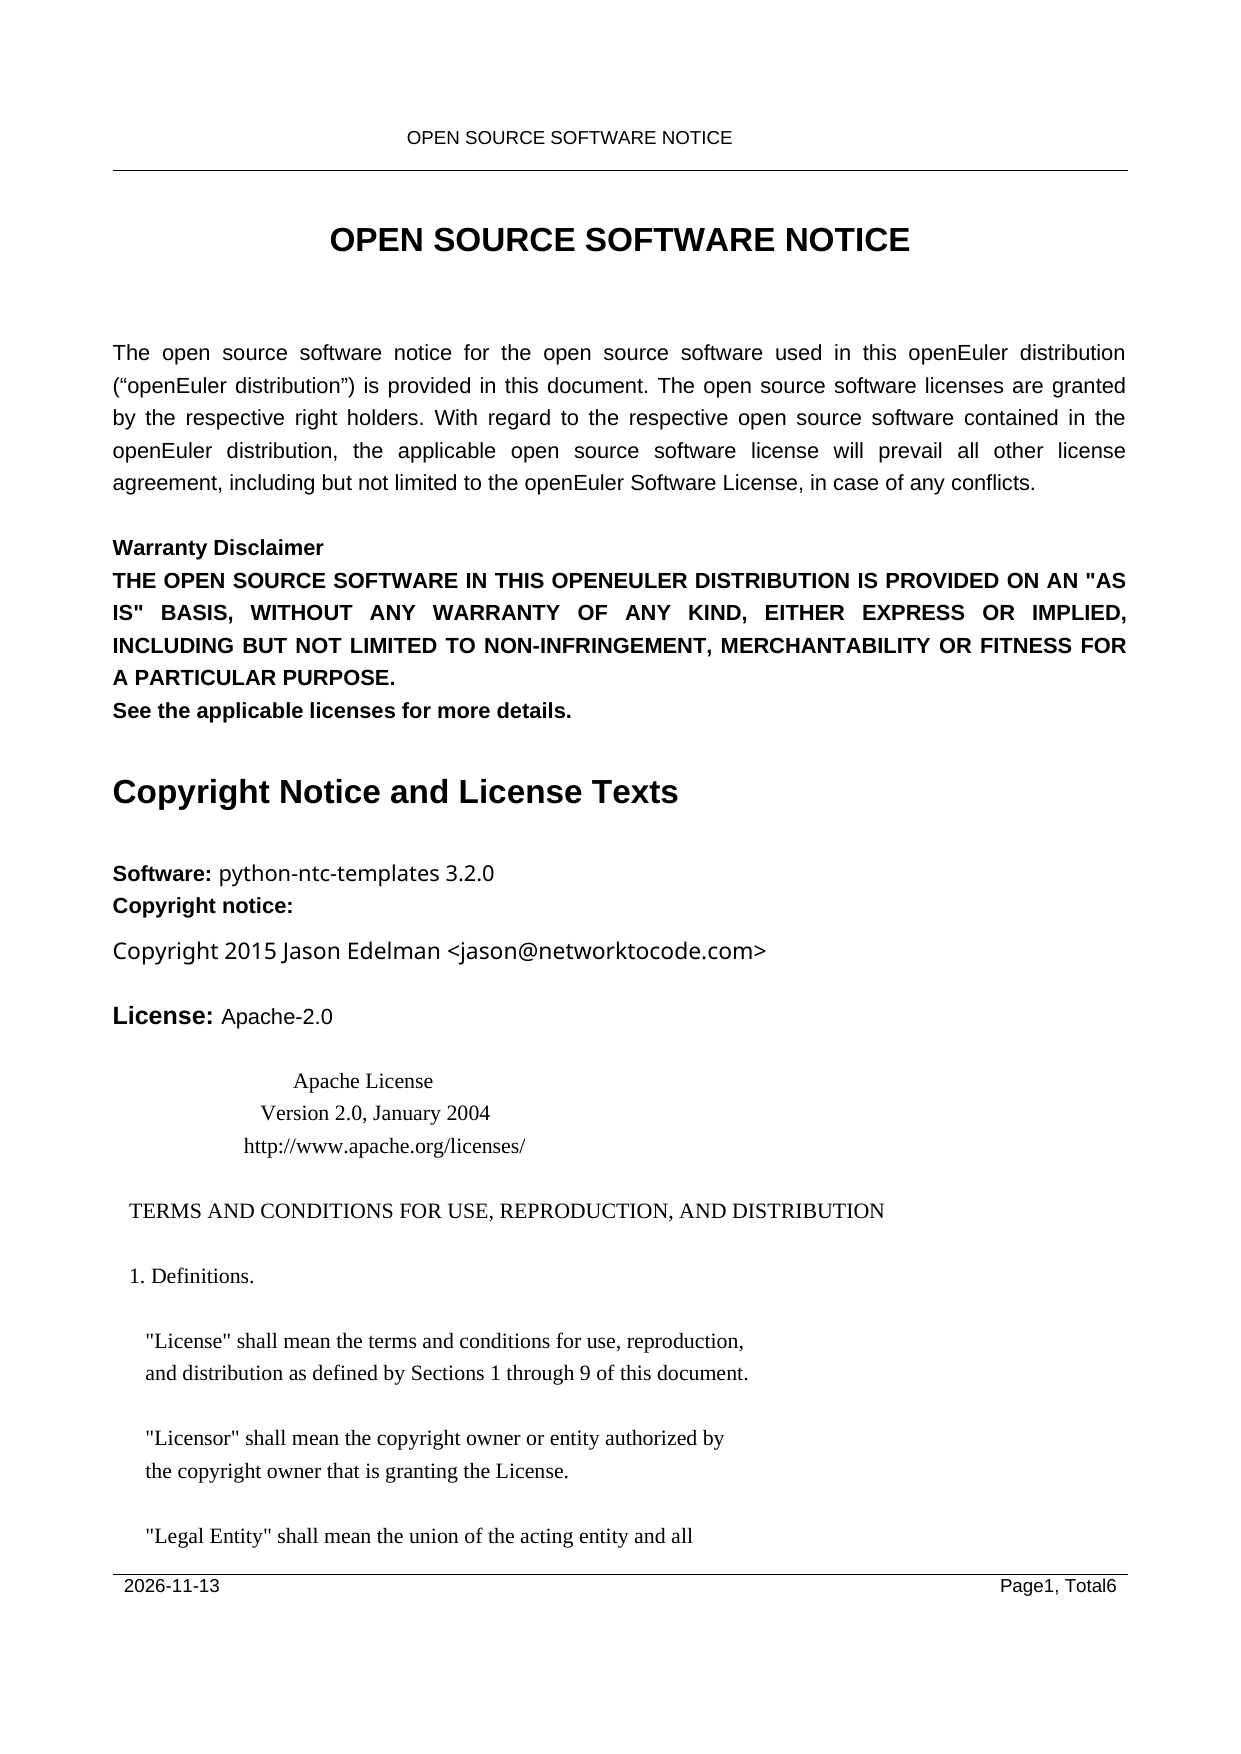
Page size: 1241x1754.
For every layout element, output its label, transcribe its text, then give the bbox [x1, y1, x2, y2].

text OPEN SOURCE SOFTWARE NOTICE [112, 206, 1128, 271]
text Copyright notice: [112, 889, 1128, 921]
text THE OPEN SOURCE SOFTWARE IN THIS OPENEULER DISTRIBUTION IS PROVIDED ON AN "AS IS" BASIS, WITHOUT ANY WARRANTY OF ANY KIND, EITHER EXPRESS OR IMPLIED, INCLUDING BUT NOT LIMITED TO NON-INFRINGEMENT, MERCHANTABILITY OR FITNESS FOR A PARTICULAR PURPOSE. See the applicable licenses for more details. [112, 564, 1128, 726]
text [112, 1031, 1128, 1551]
text License: Apache-2.0 [112, 999, 1128, 1031]
title Software: python-ntc-templates 3.2.0 [112, 856, 1128, 889]
text Warranty Disclaimer [112, 531, 1128, 564]
text Copyright 2015 Jason Edelman <jason@networktocode.com> [112, 934, 1128, 999]
text The open source software notice for the open source software used in this openEuler distribution (“openEuler distribution”) is provided in this document. The open source software licenses are granted by the respective right holders. With regard to the respective open source software contained in the openEuler distribution, the applicable open source software license will prevail all other license agreement, including but not limited to the openEuler Software License, in case of any conflicts. [112, 336, 1128, 499]
text Copyright Notice and License Texts [112, 759, 1128, 824]
